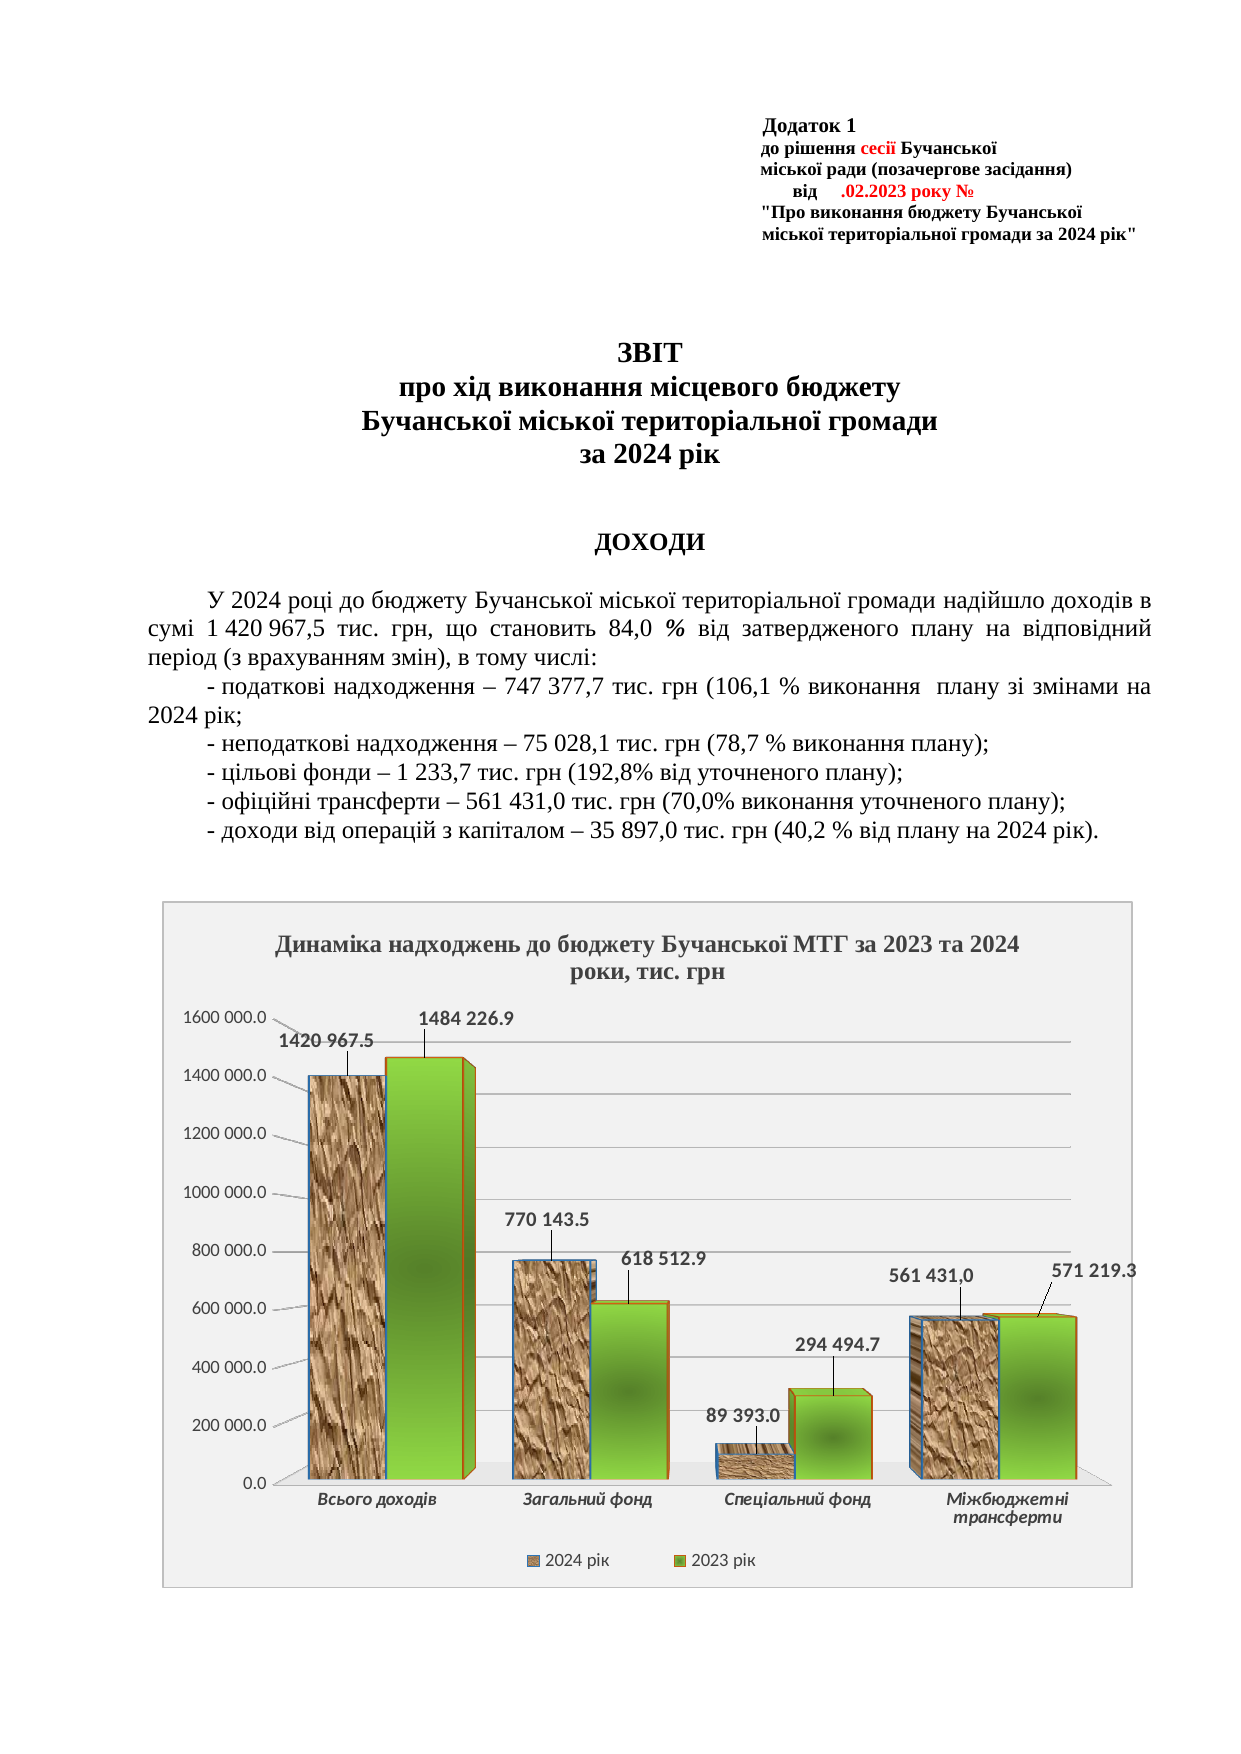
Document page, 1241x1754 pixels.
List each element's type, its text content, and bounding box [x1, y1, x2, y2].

picture [757, 1444, 793, 1454]
picture [591, 1261, 596, 1302]
text ДОХОДИ [148, 527, 1152, 556]
text Бучанської міської територіальної громади [148, 403, 1152, 436]
text "Про виконання бюджету Бучанської [148, 201, 1093, 223]
picture [528, 1556, 539, 1566]
list податкові надходження – 747 377,7 тис. грн (106,1 % виконання плану зі змінами на 2024 рік; [148, 671, 1152, 728]
list цільові фонди – 1 233,7 тис. грн (192,8% від уточненого плану); [148, 757, 1152, 786]
picture [923, 1321, 998, 1479]
picture [310, 1076, 385, 1479]
picture [911, 1318, 921, 1477]
text міської територіальної громади за 2024 рік" [148, 223, 1137, 244]
list неподаткові надходження – 75 028,1 тис. грн (78,7 % виконання плану); [148, 728, 1152, 757]
title ЗВІТ [148, 336, 1152, 369]
text міської ради (позачергове засідання) [148, 158, 1078, 180]
list офіційні трансферти – 561 431,0 тис. грн (70,0% виконання уточненого плану); [148, 786, 1152, 815]
text У 2024 році до бюджету Бучанської міської територіальної громади надійшло доходів в сумі 1 420 967,5 тис. грн, що становить 84,0 % від затвердженого плану на відповідний період (з врахуванням змін), в тому числі: [148, 585, 1152, 671]
text про хід виконання місцевого бюджету [148, 369, 1152, 403]
picture [514, 1261, 589, 1479]
text від .02.2023 року № [148, 180, 974, 201]
text за 2024 рік [148, 436, 1152, 470]
text до рішення сесії Бучанської [148, 137, 1152, 158]
picture [719, 1455, 794, 1479]
picture [717, 1444, 756, 1454]
list доходи від операцій з капіталом – 35 897,0 тис. грн (40,2 % від плану на 2024 рік). [148, 815, 1152, 843]
title Додаток 1 [148, 113, 856, 137]
